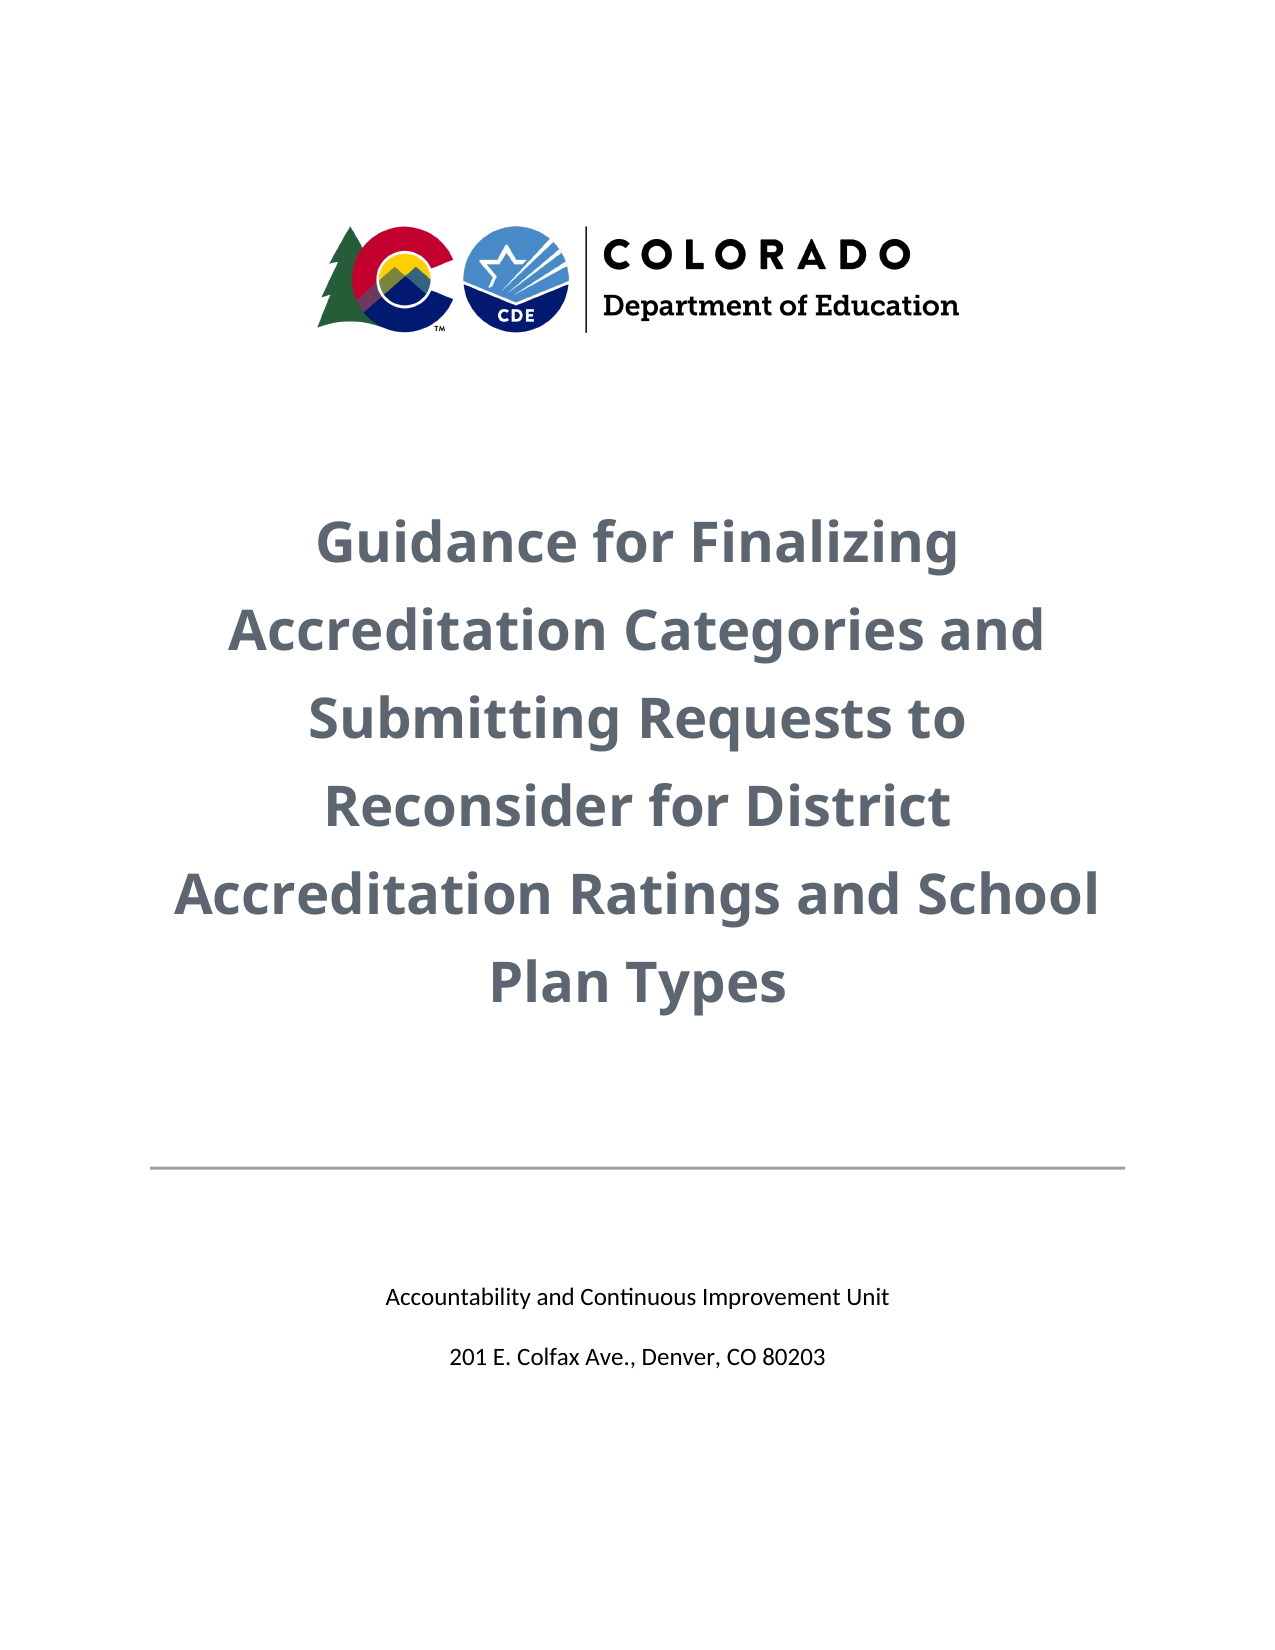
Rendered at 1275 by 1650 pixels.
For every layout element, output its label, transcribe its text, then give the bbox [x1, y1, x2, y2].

text Guidance for Finalizing Accreditation Categories and Submitting Requests to Reconsider for District Accreditation Ratings and School Plan Types [150, 502, 1125, 1019]
picture [316, 225, 959, 334]
